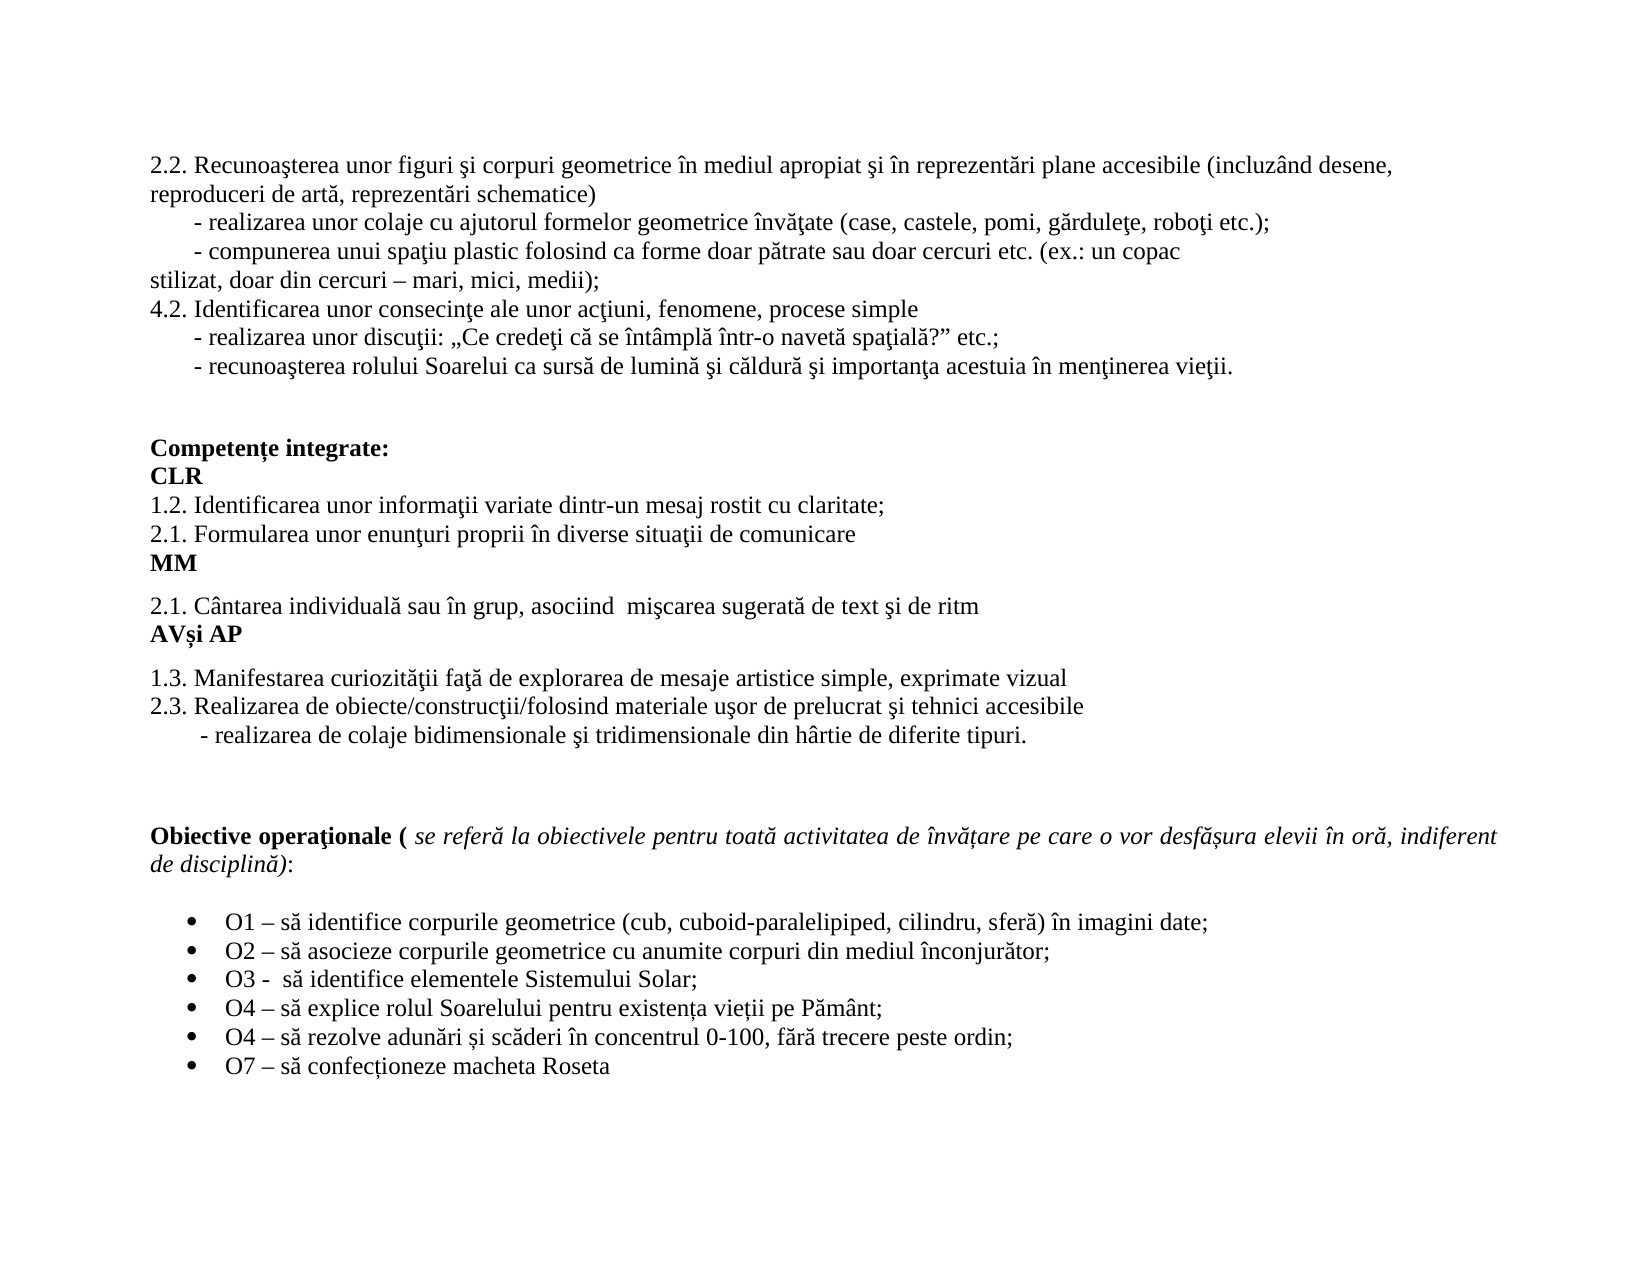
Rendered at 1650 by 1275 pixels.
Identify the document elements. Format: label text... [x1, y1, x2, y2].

text 4.2. Identificarea unor consecinţe ale unor acţiuni, fenomene, procese simple [150, 294, 1500, 322]
text - compunerea unui spaţiu plastic folosind ca forme doar pătrate sau doar cercuri etc. (ex.: un copac [150, 236, 1500, 265]
list O7 – să confecționeze macheta Roseta [187, 1051, 1500, 1079]
text - realizarea unor colaje cu ajutorul formelor geometrice învăţate (case, castele, pomi, gărduleţe, roboţi etc.); [150, 207, 1500, 236]
list O2 – să asocieze corpurile geometrice cu anumite corpuri din mediul înconjurător; [187, 936, 1500, 964]
text CLR [150, 461, 1500, 490]
text Obiective operaţionale ( se referă la obiectivele pentru toată activitatea de învățare pe care o vor desfășura elevii în oră, indiferent de disciplină): [150, 821, 1500, 878]
text - realizarea unor discuţii: „Ce credeţi că se întâmplă într-o navetă spaţială?” etc.; [150, 322, 1500, 351]
text - recunoaşterea rolului Soarelui ca sursă de lumină şi căldură şi importanţa acestuia în menţinerea vieţii. [150, 351, 1500, 380]
text 2.1. Cântarea individuală sau în grup, asociind mişcarea sugerată de text şi de ritm [150, 591, 1500, 619]
list O3 - să identifice elementele Sistemului Solar; [187, 964, 1500, 993]
text 1.2. Identificarea unor informaţii variate dintr-un mesaj rostit cu claritate; [150, 490, 1500, 519]
text AVși AP [150, 619, 1500, 648]
text 2.1. Formularea unor enunţuri proprii în diverse situaţii de comunicare [150, 519, 1500, 548]
list O4 – să rezolve adunări și scăderi în concentrul 0-100, fără trecere peste ordin; [187, 1022, 1500, 1051]
text MM [150, 548, 1500, 576]
text Competențe integrate: [150, 433, 1500, 461]
list O4 – să explice rolul Soarelului pentru existența vieții pe Pământ; [187, 993, 1500, 1022]
text stilizat, doar din cercuri – mari, mici, medii); [150, 265, 1500, 294]
text 2.3. Realizarea de obiecte/construcţii/folosind materiale uşor de prelucrat şi tehnici accesibile [150, 691, 1500, 720]
text - realizarea de colaje bidimensionale şi tridimensionale din hârtie de diferite tipuri. [150, 720, 1500, 749]
text 1.3. Manifestarea curiozităţii faţă de explorarea de mesaje artistice simple, exprimate vizual [150, 663, 1500, 691]
text 2.2. Recunoaşterea unor figuri şi corpuri geometrice în mediul apropiat şi în reprezentări plane accesibile (incluzând desene, reproduceri de artă, reprezentări schematice) [150, 150, 1500, 207]
list O1 – să identifice corpurile geometrice (cub, cuboid-paralelipiped, cilindru, sferă) în imagini date; [187, 907, 1500, 936]
